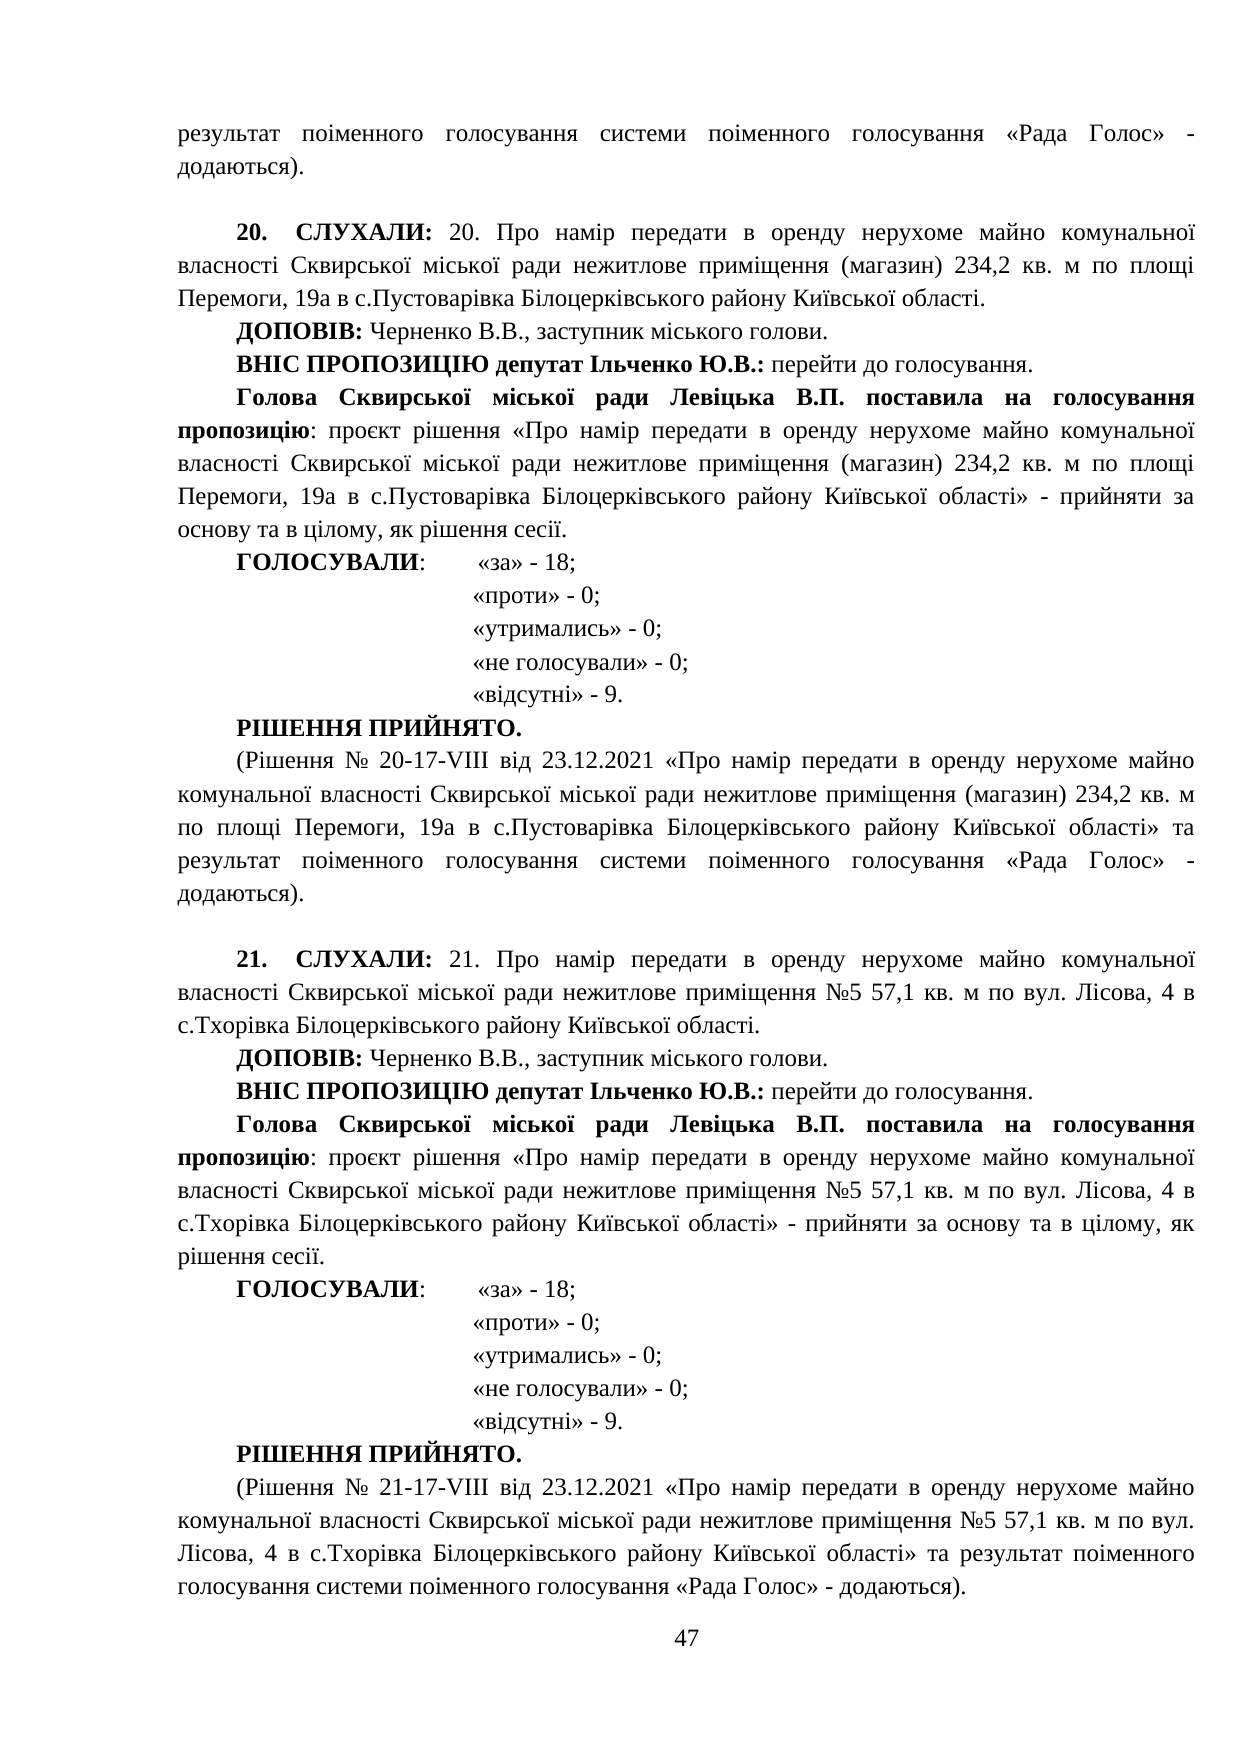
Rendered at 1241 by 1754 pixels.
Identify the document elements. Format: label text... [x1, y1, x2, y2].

text РІШЕННЯ ПРИЙНЯТО. [177, 1439, 1196, 1468]
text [177, 118, 1196, 180]
text ДОПОВІВ: Черненко В.В., заступник міського голови. [177, 1043, 1196, 1072]
text ГОЛОСУВАЛИ: «за» - 18; [177, 547, 1196, 576]
text ВНІС ПРОПОЗИЦІЮ депутат Ільченко Ю.В.: перейти до голосування. [177, 349, 1196, 378]
text «утримались» - 0; [428, 613, 1196, 642]
list СЛУХАЛИ: 21. Про намір передати в оренду нерухоме майно комунальної власності Сквирської міської ради нежитлове приміщення №5 57,1 кв. м по вул. Лісова, 4 в с.Тхорівка Білоцерківського району Київської області. [177, 944, 1196, 1038]
text «не голосували» - 0; [428, 647, 1196, 675]
text Голова Сквирської міської ради Левіцька В.П. поставила на голосування пропозицію: проєкт рішення «Про намір передати в оренду нерухоме майно комунальної власності Сквирської міської ради нежитлове приміщення (магазин) 234,2 кв. м по площі Перемоги, 19а в с.Пустоварівка Білоцерківського району Київської області» - прийняти за основу та в цілому, як рішення сесії. [177, 382, 1196, 543]
text «проти» - 0; [428, 581, 1196, 609]
text «відсутні» - 9. [428, 679, 1196, 708]
list СЛУХАЛИ: 20. Про намір передати в оренду нерухоме майно комунальної власності Сквирської міської ради нежитлове приміщення (магазин) 234,2 кв. м по площі Перемоги, 19а в с.Пустоварівка Білоцерківського району Київської області. [177, 217, 1196, 312]
text «відсутні» - 9. [428, 1406, 1196, 1435]
text «не голосували» - 0; [428, 1373, 1196, 1402]
text (Рішення № 21-17-VIII від 23.12.2021 «Про намір передати в оренду нерухоме майно комунальної власності Сквирської міської ради нежитлове приміщення №5 57,1 кв. м по вул. Лісова, 4 в с.Тхорівка Білоцерківського району Київської області» та результат поіменного голосування системи поіменного голосування «Рада Голос» - додаються). [177, 1472, 1196, 1600]
text «утримались» - 0; [428, 1340, 1196, 1369]
text Голова Сквирської міської ради Левіцька В.П. поставила на голосування пропозицію: проєкт рішення «Про намір передати в оренду нерухоме майно комунальної власності Сквирської міської ради нежитлове приміщення №5 57,1 кв. м по вул. Лісова, 4 в с.Тхорівка Білоцерківського району Київської області» - прийняти за основу та в цілому, як рішення сесії. [177, 1109, 1196, 1270]
text ДОПОВІВ: Черненко В.В., заступник міського голови. [177, 316, 1196, 345]
text ГОЛОСУВАЛИ: «за» - 18; [177, 1274, 1196, 1303]
text (Рішення № 20-17-VIII від 23.12.2021 «Про намір передати в оренду нерухоме майно комунальної власності Сквирської міської ради нежитлове приміщення (магазин) 234,2 кв. м по площі Перемоги, 19а в с.Пустоварівка Білоцерківського району Київської області» та результат поіменного голосування системи поіменного голосування «Рада Голос» - додаються). [177, 746, 1196, 906]
text ВНІС ПРОПОЗИЦІЮ депутат Ільченко Ю.В.: перейти до голосування. [177, 1076, 1196, 1104]
text «проти» - 0; [428, 1307, 1196, 1336]
text РІШЕННЯ ПРИЙНЯТО. [177, 713, 1196, 741]
